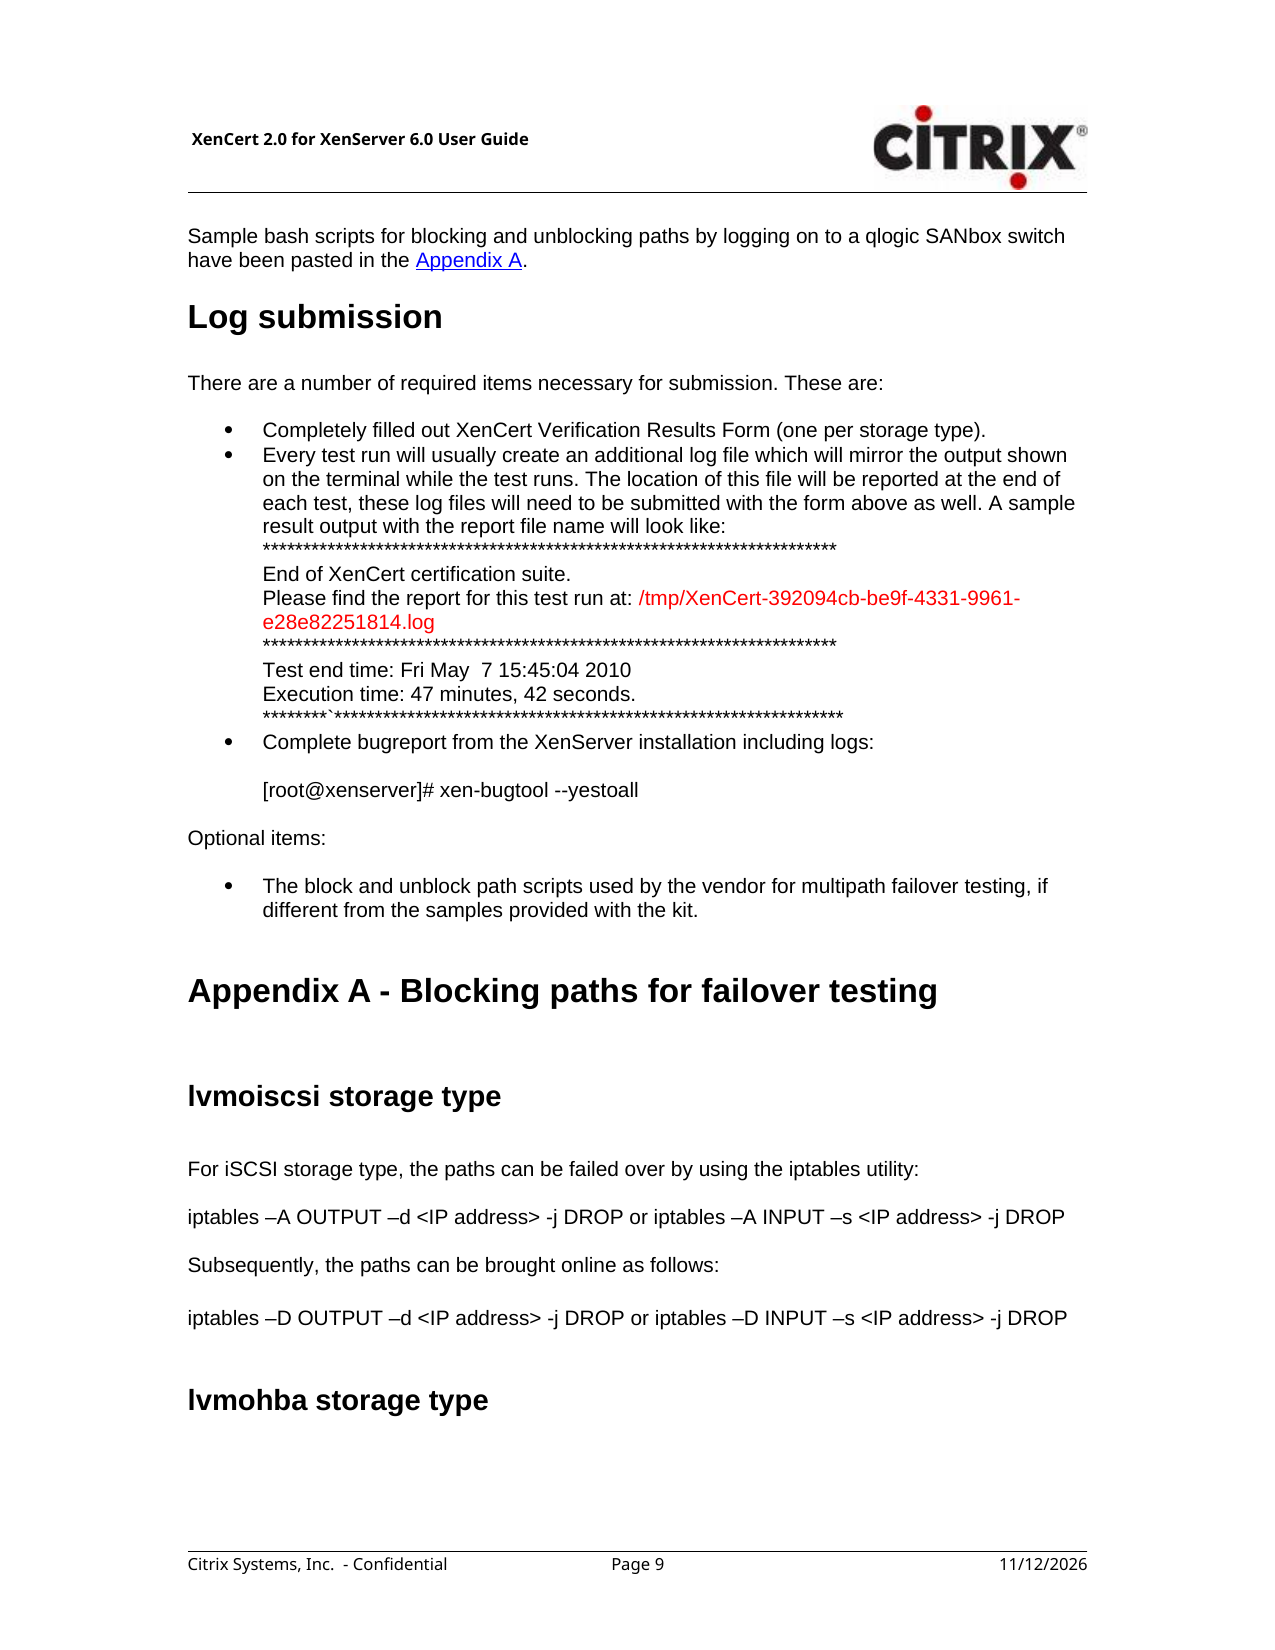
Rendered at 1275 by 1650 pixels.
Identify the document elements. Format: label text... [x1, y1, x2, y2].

subtitle lvmoiscsi storage type [187, 1079, 1087, 1112]
list Complete bugreport from the XenServer installation including logs: [225, 730, 1087, 754]
list Every test run will usually create an additional log file which will mirror the output shown on the terminal while the test runs. The location of this file will be reported at the end of each test, these log files will need to be submitted with the form above as well. A sample result output with the report file name will look like: [225, 442, 1087, 538]
subtitle lvmohba storage type [187, 1383, 1087, 1417]
text *********************************************************************** [262, 538, 1087, 562]
text *********************************************************************** [262, 634, 1087, 658]
text ********`*************************************************************** [262, 706, 1087, 730]
text Subsequently, the paths can be brought online as follows: [187, 1253, 1087, 1277]
text End of XenCert certification suite. [262, 562, 1087, 586]
text Execution time: 47 minutes, 42 seconds. [262, 682, 1087, 706]
picture [873, 105, 1088, 190]
subtitle Log submission [187, 297, 1087, 335]
text Optional items: [187, 826, 1087, 850]
text For iSCSI storage type, the paths can be failed over by using the iptables utility: [187, 1157, 1087, 1181]
text Please find the report for this test run at: /tmp/XenCert-392094cb-be9f-4331-9961-e28e82251814.log [262, 586, 1087, 634]
text Sample bash scripts for blocking and unblocking paths by logging on to a qlogic SANbox switch have been pasted in the Appendix A. [187, 224, 1087, 272]
subtitle Appendix A - Blocking paths for failover testing [187, 971, 1087, 1009]
text iptables –A OUTPUT –d <IP address> -j DROP or iptables –A INPUT –s <IP address> -j DROP [187, 1205, 1087, 1229]
list The block and unblock path scripts used by the vendor for multipath failover testing, if different from the samples provided with the kit. [225, 874, 1087, 922]
text [root@xenserver]# xen-bugtool --yestoall [262, 778, 1087, 802]
text There are a number of required items necessary for submission. These are: [187, 370, 1087, 394]
text iptables –D OUTPUT –d <IP address> -j DROP or iptables –D INPUT –s <IP address> -j DROP [187, 1306, 1087, 1330]
list Completely filled out XenCert Verification Results Form (one per storage type). [225, 418, 1087, 442]
text Test end time: Fri May 7 15:45:04 2010 [262, 658, 1087, 682]
